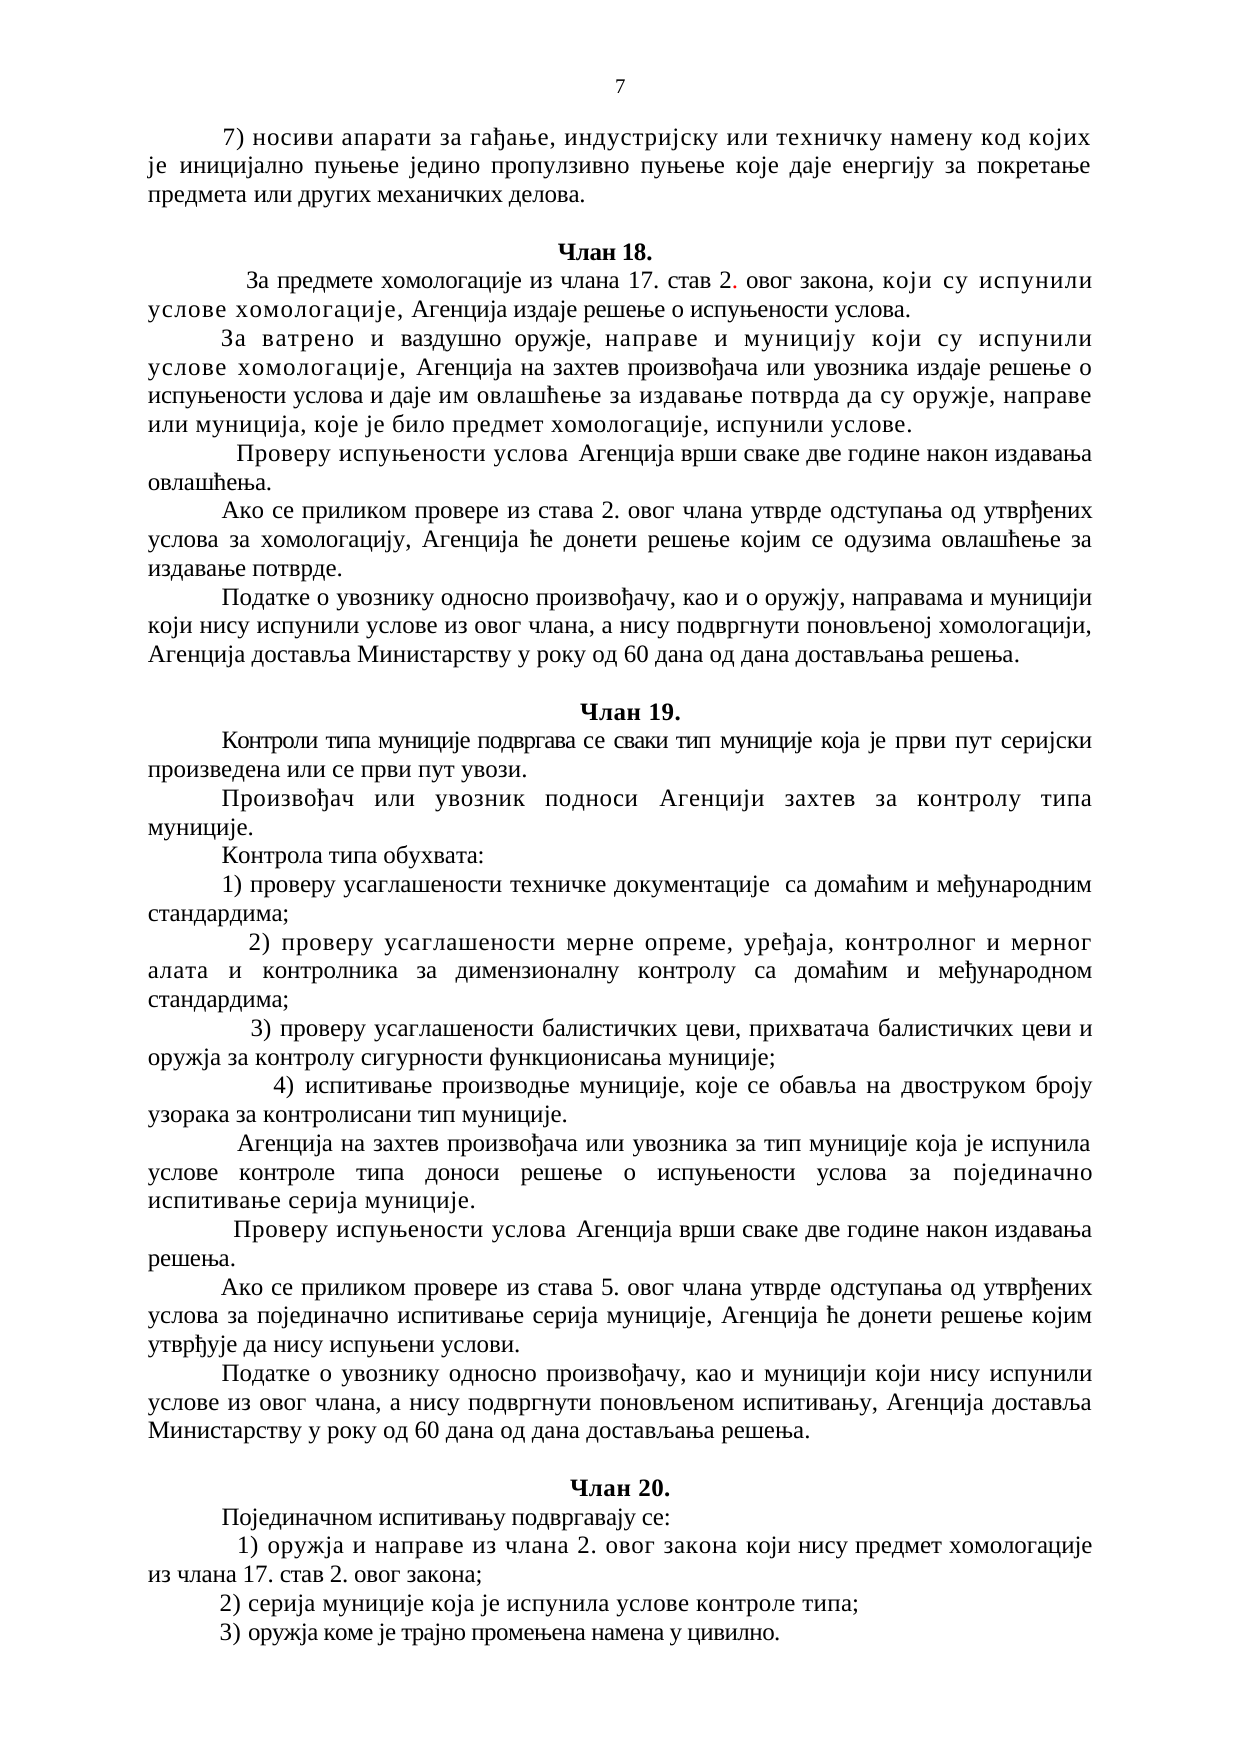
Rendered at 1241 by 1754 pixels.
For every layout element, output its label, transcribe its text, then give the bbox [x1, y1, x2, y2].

text За предмете хомологације из члана 17. став 2. овог закона, који су испунили услове хомологације, Агенција издаје решење о испуњености услова. [148, 266, 1093, 323]
text Ако се приликом провере из става 2. овог члана утврде одступања од утврђених услова за хомологацију, Агенција ће донети решење којим се одузима овлашћење за издавање потврде. [148, 496, 1093, 582]
text Члан 18. [148, 237, 1093, 266]
text Појединачном испитивању подвргавају се: [148, 1502, 1093, 1531]
text 7) носиви апарати за гађање, индустријску или техничку намену код којих је иницијално пуњење једино пропулзивно пуњење које даје енергију за покретање предмета или других механичких делова. [148, 122, 1093, 208]
text 4) испитивање производње муниције, које се обавља на двоструком броју узорака за контролисани тип муниције. [148, 1071, 1093, 1128]
text 2) проверу усаглашености мерне опреме, уређаја, контролног и мерног алата и контролника за димензионалну контролу са домаћим и међународном стандардима; [148, 927, 1093, 1013]
text Проверу испуњености услова Агенција врши сваке две године након издавања решења. [148, 1214, 1093, 1272]
text Члан 19. [148, 697, 1093, 726]
text 3) проверу усаглашености балистичких цеви, прихватача балистичких цеви и оружја за контролу сигурности функционисања муниције; [148, 1013, 1093, 1071]
text Податке о увознику односно произвођачу, као и о оружју, направама и муницији који нису испунили услове из овог члана, а нису подвргнути поновљеној хомологацији, Агенција доставља Министарству у року од 60 дана од дана достављања решења. [148, 582, 1093, 668]
text Контроли типа муниције подвргава сe сваки тип муниције која је први пут серијски произведена или се први пут увози. [148, 726, 1093, 783]
text 3) оружја коме је трајно промењена намена у цивилно. [148, 1617, 1093, 1646]
text За ватрено и ваздушно оружје, направе и муницију који су испунили услове хомологације, Агенција на захтев произвођача или увозника издаје решење о испуњености услова и даје им овлашћење за издавање потврда да су оружје, направе или муниција, које је било предмет хомологације, испунили услове. [148, 323, 1093, 438]
text Произвођач или увозник подноси Агенцији захтев за контролу типа муниције. [148, 783, 1093, 841]
text Податке о увознику односно произвођачу, као и муницији који нису испунили услове из овог члана, а нису подвргнути поновљеном испитивању, Агенција доставља Министарству у року од 60 дана од дана достављања решења. [148, 1358, 1093, 1444]
text Контрола типа обухвата: [148, 841, 1093, 869]
text 1) проверу усаглашености техничке документације са домаћим и међународним стандардима; [148, 869, 1093, 927]
text Ако се приликом провере из става 5. овог члана утврде одступања од утврђених услова за појединачно испитивање серија муниције, Агенција ће донети решење којим утврђује да нису испуњени услови. [148, 1272, 1093, 1358]
text 2) серија муниције која је испунила услове контроле типа; [148, 1588, 1093, 1617]
text Проверу испуњености услова Агенција врши сваке две године након издавања овлашћења. [148, 438, 1093, 496]
text Члан 20. [148, 1473, 1093, 1502]
text Агенција на захтев произвођача или увозника за тип муниције која је испунила услове контроле типа доноси решење о испуњености услова за појединачно испитивање серија муниције. [148, 1128, 1093, 1214]
text 1) оружја и направе из члана 2. овог закона који нису предмет хомологације из члана 17. став 2. овог закона; [148, 1531, 1093, 1588]
